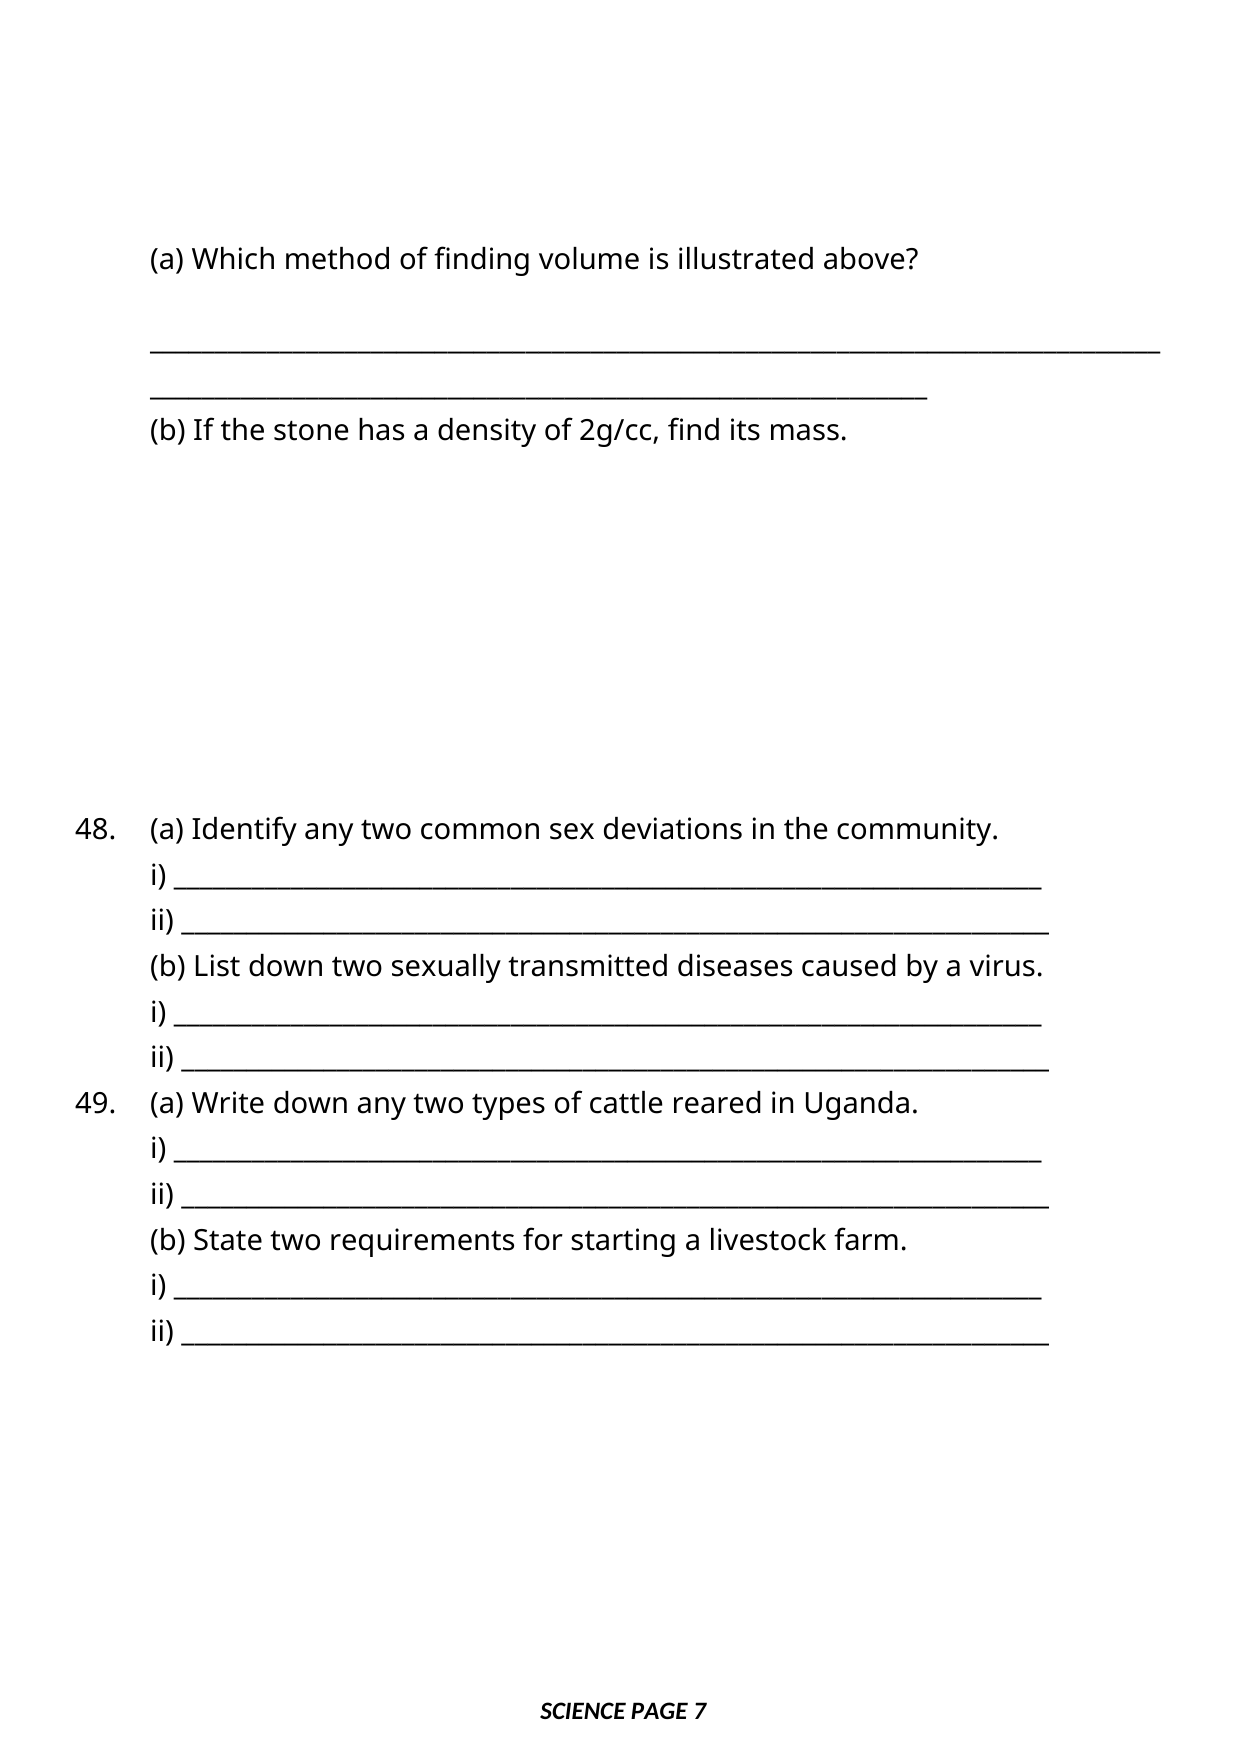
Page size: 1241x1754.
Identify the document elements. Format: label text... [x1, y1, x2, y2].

text 48. (a) Identify any two common sex deviations in the community. [75, 808, 1165, 848]
text ii) ___________________________________________________________________ [75, 1173, 1165, 1213]
text (b) State two requirements for starting a livestock farm. [75, 1219, 1165, 1259]
text i) ___________________________________________________________________ [75, 854, 1165, 894]
text __________________________________________________________________________________________________________________________________________ [75, 284, 1165, 403]
text 49. (a) Write down any two types of cattle reared in Uganda. [75, 1082, 1165, 1122]
text i) ___________________________________________________________________ [75, 1265, 1165, 1304]
text ii) ___________________________________________________________________ [75, 1310, 1165, 1350]
text (a) Which method of finding volume is illustrated above? [75, 239, 1165, 278]
text i) ___________________________________________________________________ [75, 1128, 1165, 1167]
text ii) ___________________________________________________________________ [75, 900, 1165, 939]
text i) ___________________________________________________________________ [75, 991, 1165, 1031]
text (b) List down two sexually transmitted diseases caused by a virus. [75, 945, 1165, 985]
text (b) If the stone has a density of 2g/cc, find its mass. [75, 409, 1165, 449]
text ii) ___________________________________________________________________ [75, 1037, 1165, 1076]
